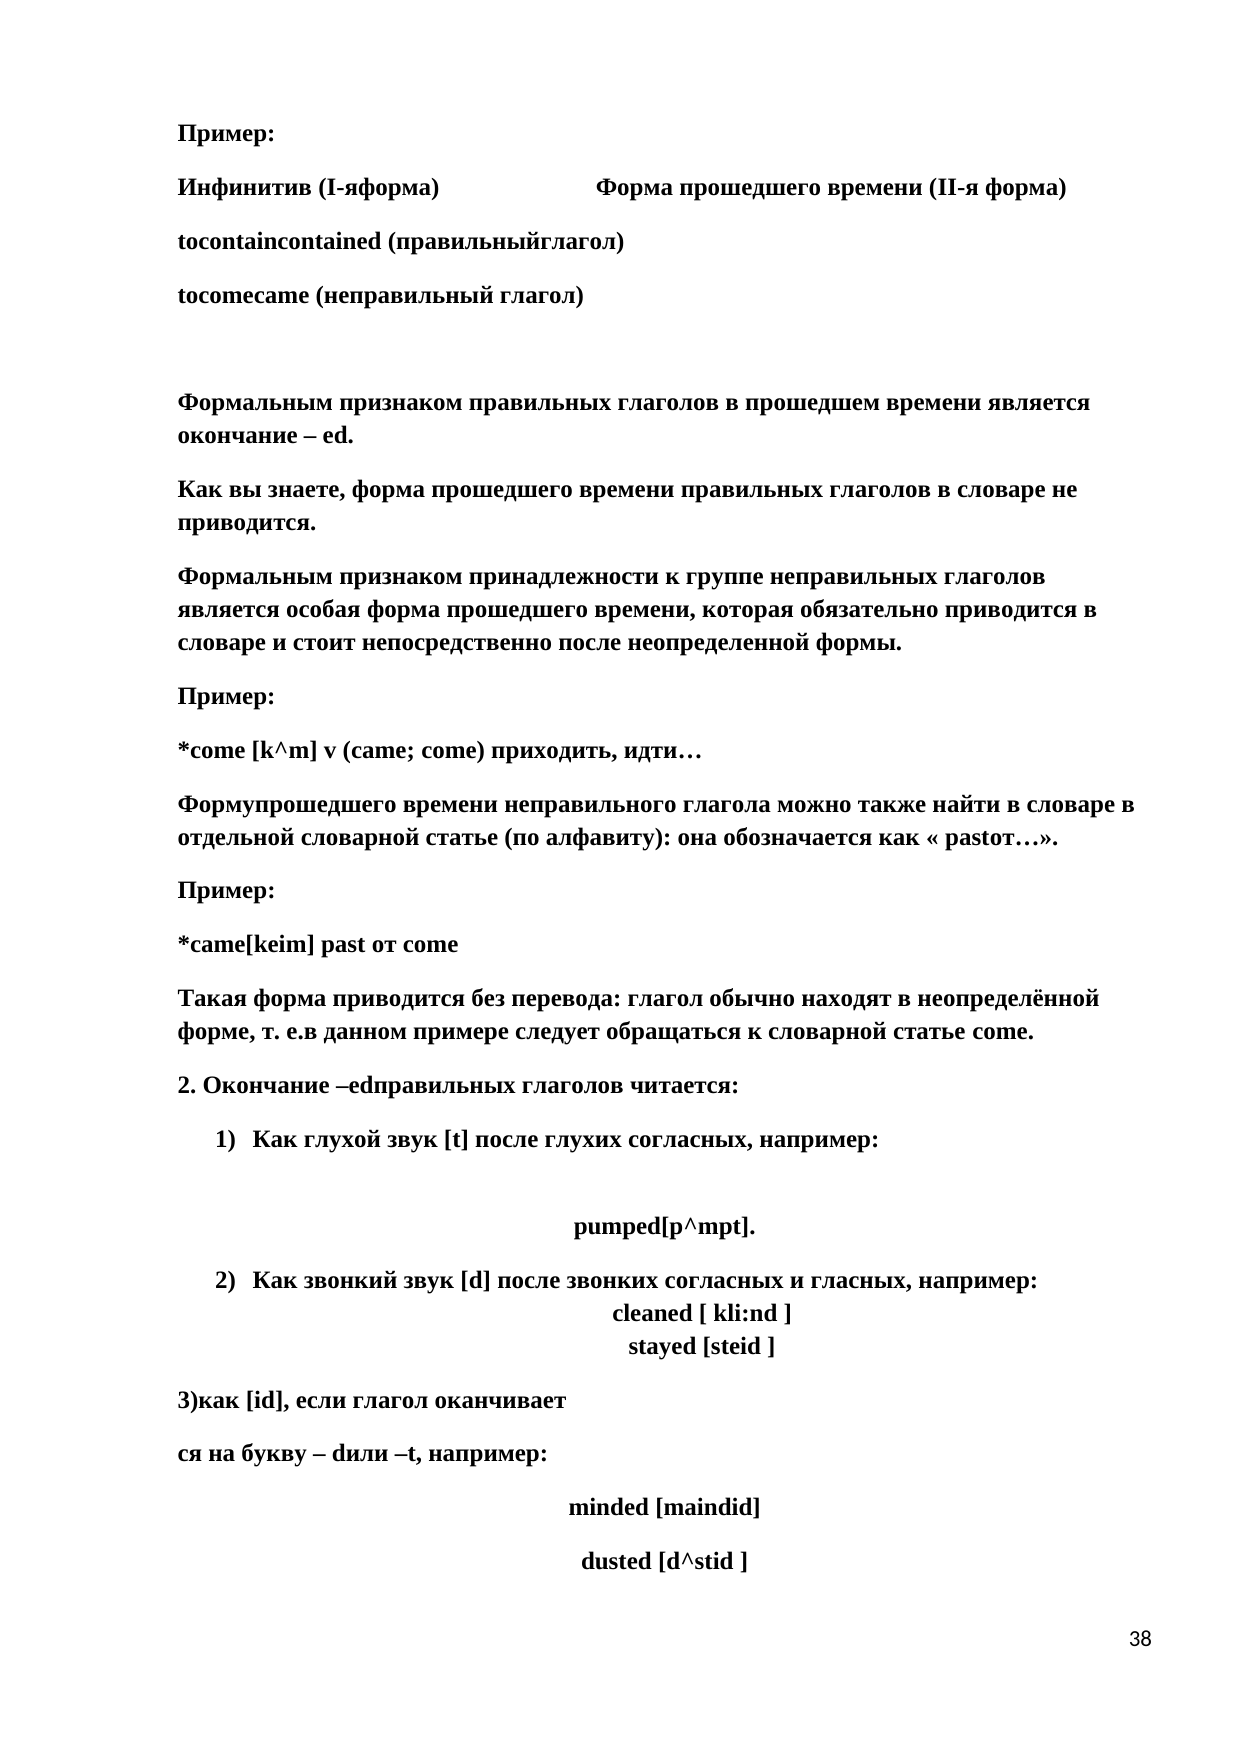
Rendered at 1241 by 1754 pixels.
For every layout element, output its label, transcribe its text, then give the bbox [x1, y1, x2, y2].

text Такая форма приводится без перевода: глагол обычно находят в неопределённой форме, т. е.в данном примере следует обращаться к словарной статье come. [177, 983, 1152, 1045]
text Как вы знаете, форма прошедшего времени правильных глаголов в словаре не приводится. [177, 474, 1152, 536]
text 3)как [id], если глагол оканчивает [177, 1385, 1152, 1413]
text *came[keim] past от come [177, 929, 1152, 958]
list cleaned [ kli:nd ] [252, 1298, 1152, 1327]
text Формупрошедшего времени неправильного глагола можно также найти в словаре в отдельной словарной статье (по алфавиту): она обозначается как « pastот…». [177, 789, 1152, 851]
text dusted [d^stid ] [177, 1546, 1152, 1575]
text Формальным признаком принадлежности к группе неправильных глаголов является особая форма прошедшего времени, которая обязательно приводится в словаре и стоит непосредственно после неопределенной формы. [177, 561, 1152, 656]
text Формальным признаком правильных глаголов в прошедшем времени является окончание – ed. [177, 387, 1152, 449]
text Пример: [177, 876, 1152, 904]
text minded [maindid] [177, 1492, 1152, 1521]
list stayed [steid ] [252, 1331, 1152, 1359]
text tocomecame (неправильный глагол) [177, 280, 1152, 308]
text pumped[p^mpt]. [177, 1211, 1152, 1240]
text *come [k^m] v (came; come) приходить, идти… [177, 735, 1152, 764]
text Инфинитив (I-яформа) Форма прошедшего времени (II-я форма) [177, 172, 1152, 201]
text 2. Окончание –edправильных глаголов читается: [177, 1070, 1152, 1099]
list Как глухой звук [t] после глухих согласных, например: [215, 1124, 1152, 1153]
list Как звонкий звук [d] после звонких согласных и гласных, например: [215, 1265, 1152, 1293]
text ся на букву – dили –t, например: [177, 1438, 1152, 1467]
text Пример: [177, 118, 1152, 147]
text tocontaincontained (правильныйглагол) [177, 226, 1152, 254]
text Пример: [177, 681, 1152, 710]
